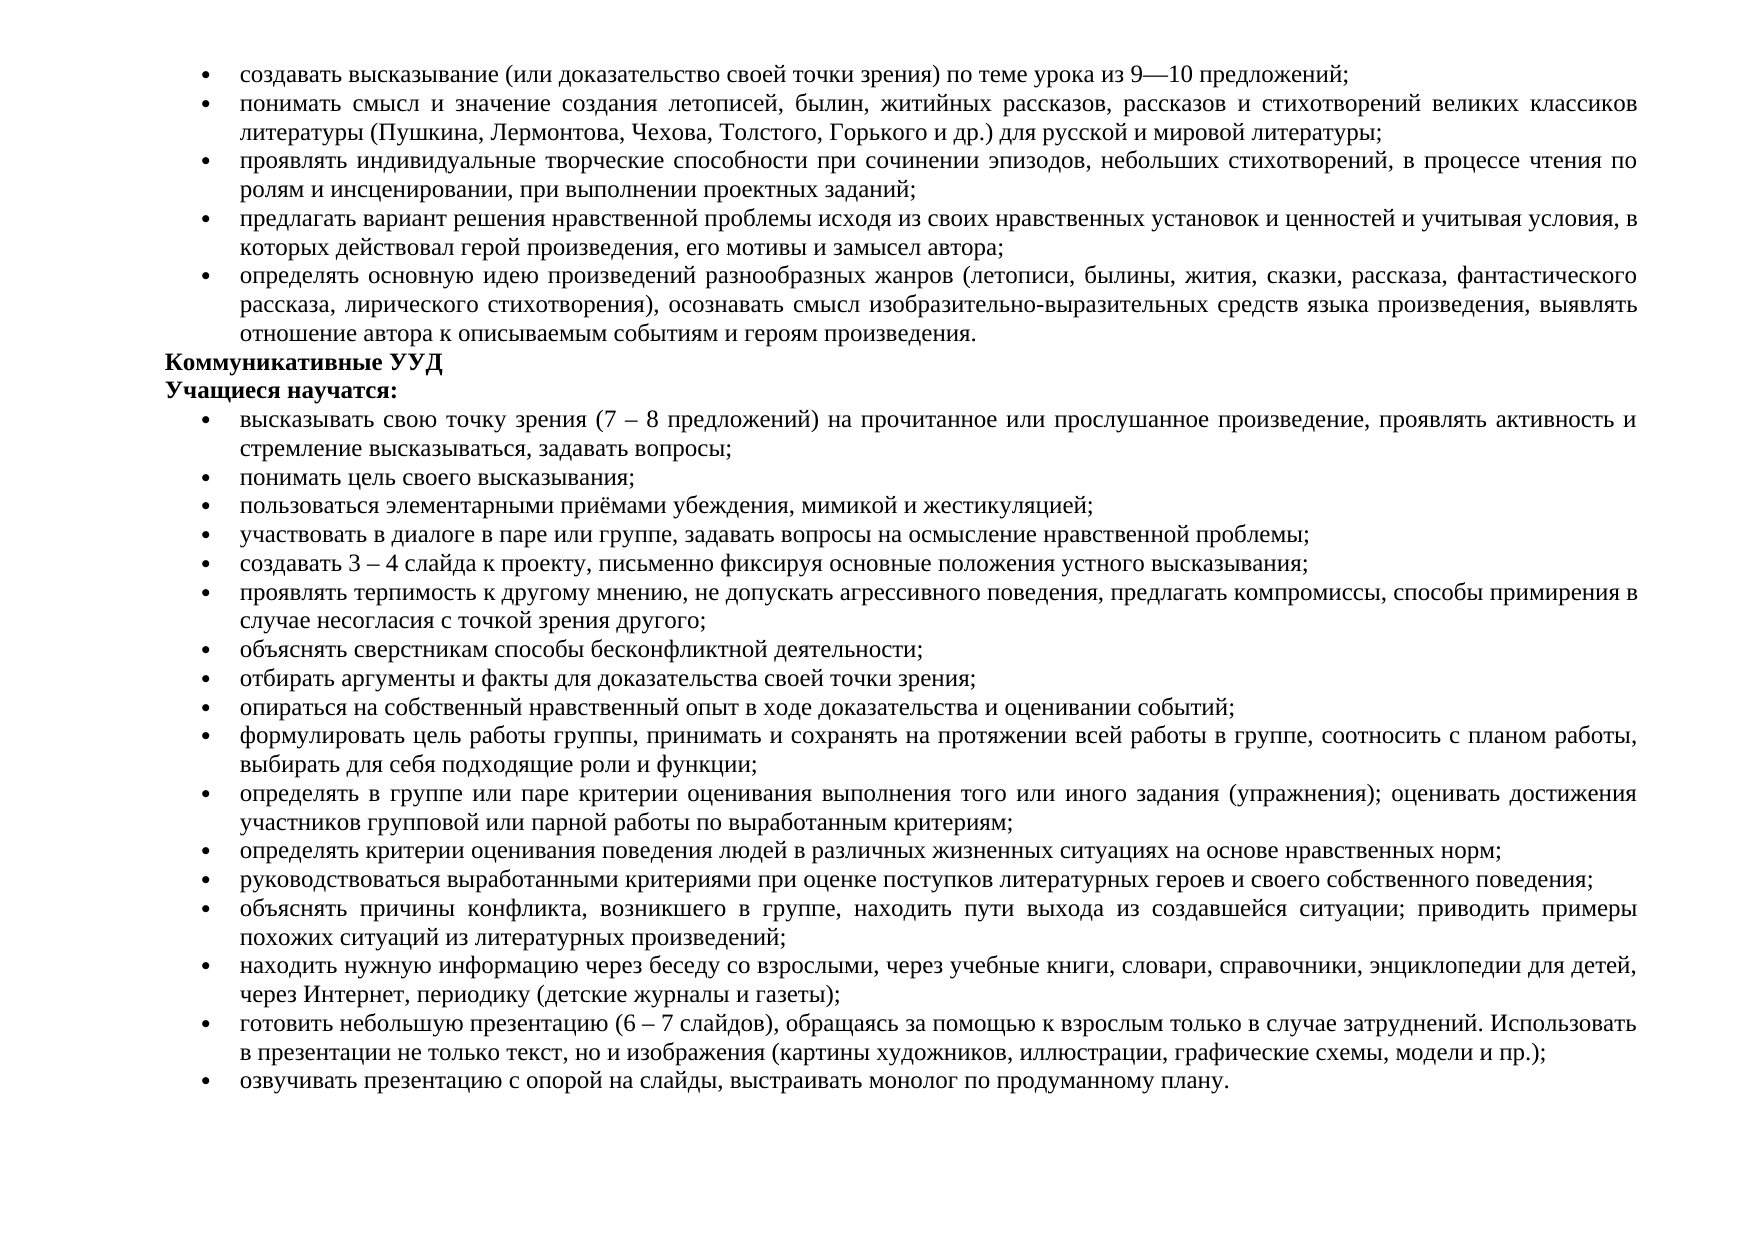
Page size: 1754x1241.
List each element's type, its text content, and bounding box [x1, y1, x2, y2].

list создавать высказывание (или доказательство своей точки зрения) по теме урока из 9—10 предложений; [202, 59, 1639, 88]
list участвовать в диалоге в паре или группе, задавать вопросы на осмысление нравственной проблемы; [202, 519, 1639, 548]
list объяснять сверстникам способы бесконфликтной деятельности; [202, 634, 1639, 663]
list пользоваться элементарными приёмами убеждения, мимикой и жестикуляцией; [202, 490, 1639, 519]
list определять критерии оценивания поведения людей в различных жизненных ситуациях на основе нравственных норм; [202, 835, 1639, 864]
list отбирать аргументы и факты для доказательства своей точки зрения; [202, 663, 1639, 692]
list готовить небольшую презентацию (6 – 7 слайдов), обращаясь за помощью к взрослым только в случае затруднений. Использовать в презентации не только текст, но и изображения (картины художников, иллюстрации, графические схемы, модели и пр.); [202, 1008, 1639, 1065]
list определять в группе или паре критерии оценивания выполнения того или иного задания (упражнения); оценивать достижения участников групповой или парной работы по выработанным критериям; [202, 778, 1639, 835]
list проявлять индивидуальные творческие способности при сочинении эпизодов, небольших стихотворений, в процессе чтения по ролям и инсценировании, при выполнении проектных заданий; [202, 145, 1639, 203]
list находить нужную информацию через беседу со взрослыми, через учебные книги, словари, справочники, энциклопедии для детей, через Интернет, периодику (детские журналы и газеты); [202, 950, 1639, 1008]
list формулировать цель работы группы, принимать и сохранять на протяжении всей работы в группе, соотносить с планом работы, выбирать для себя подходящие роли и функции; [202, 720, 1639, 778]
list определять основную идею произведений разнообразных жанров (летописи, былины, жития, сказки, рассказа, фантастического рассказа, лирического стихотворения), осознавать смысл изобразительно-выразительных средств языка произведения, выявлять отношение автора к описываемым событиям и героям произведения. [202, 260, 1639, 347]
list предлагать вариант решения нравственной проблемы исходя из своих нравственных установок и ценностей и учитывая условия, в которых действовал герой произведения, его мотивы и замысел автора; [202, 203, 1639, 260]
text Коммуникативные УУД [164, 347, 1639, 375]
list руководствоваться выработанными критериями при оценке поступков литературных героев и своего собственного поведения; [202, 864, 1639, 893]
list высказывать свою точку зрения (7 – 8 предложений) на прочитанное или прослушанное произведение, проявлять активность и стремление высказываться, задавать вопросы; [202, 404, 1639, 462]
list понимать смысл и значение создания летописей, былин, житийных рассказов, рассказов и стихотворений великих классиков литературы (Пушкина, Лермонтова, Чехова, Толстого, Горького и др.) для русской и мировой литературы; [202, 88, 1639, 145]
list объяснять причины конфликта, возникшего в группе, находить пути выхода из создавшейся ситуации; приводить примеры похожих ситуаций из литературных произведений; [202, 893, 1639, 950]
list опираться на собственный нравственный опыт в ходе доказательства и оценивании событий; [202, 692, 1639, 720]
list озвучивать презентацию с опорой на слайды, выстраивать монолог по продуманному плану. [202, 1065, 1639, 1094]
list проявлять терпимость к другому мнению, не допускать агрессивного поведения, предлагать компромиссы, способы примирения в случае несогласия с точкой зрения другого; [202, 577, 1639, 634]
list понимать цель своего высказывания; [202, 462, 1639, 490]
text Учащиеся научатся: [164, 375, 1639, 404]
list создавать 3 – 4 слайда к проекту, письменно фиксируя основные положения устного высказывания; [202, 548, 1639, 577]
